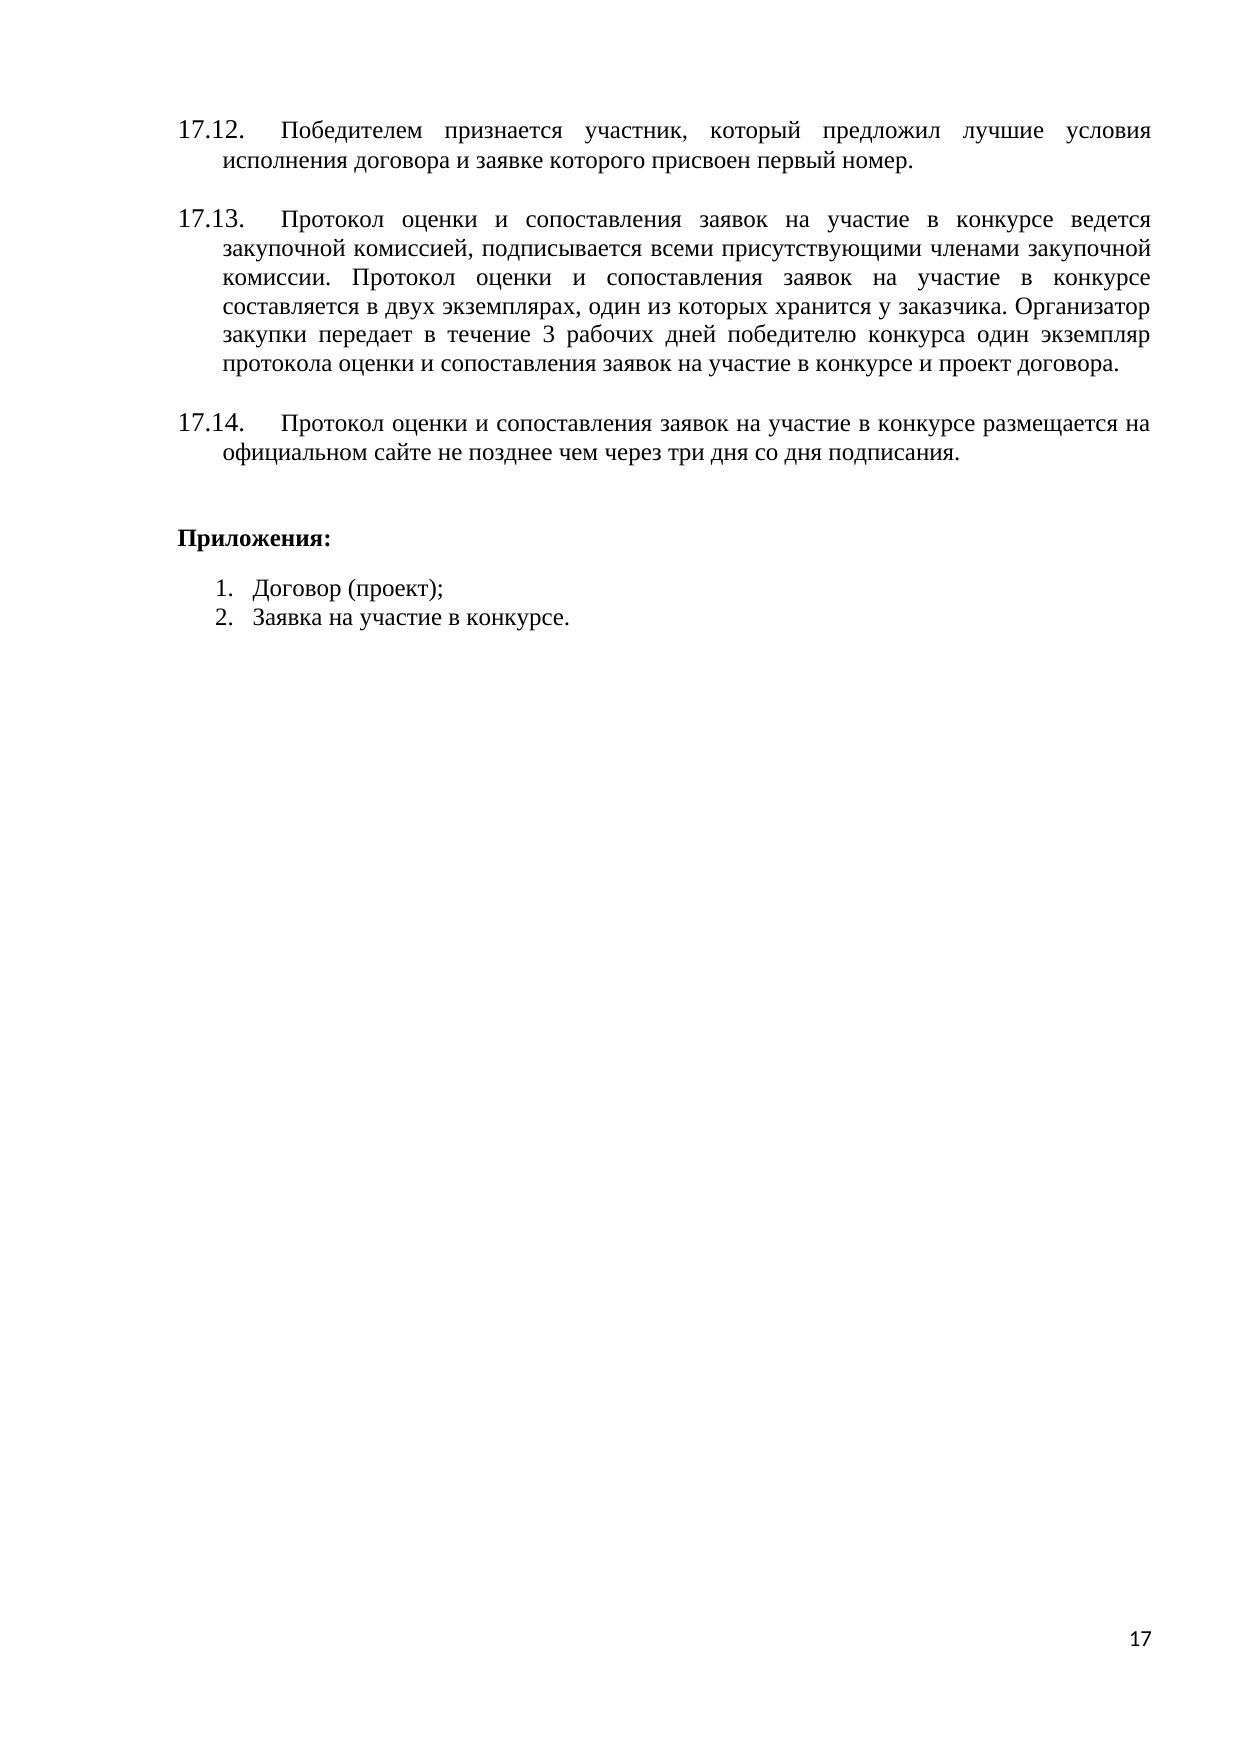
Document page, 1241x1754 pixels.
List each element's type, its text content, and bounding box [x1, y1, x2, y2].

list Заявка на участие в конкурсе. [215, 602, 1152, 630]
list Протокол оценки и сопоставления заявок на участие в конкурсе размещается на официальном сайте не позднее чем через три дня со дня подписания. [177, 406, 1152, 466]
text Приложения: [177, 523, 1152, 552]
list Протокол оценки и сопоставления заявок на участие в конкурсе ведется закупочной комиссией, подписывается всеми присутствующими членами закупочной комиссии. Протокол оценки и сопоставления заявок на участие в конкурсе составляется в двух экземплярах, один из которых хранится у заказчика. Организатор закупки передает в течение 3 рабочих дней победителю конкурса один экземпляр протокола оценки и сопоставления заявок на участие в конкурсе и проект договора. [177, 202, 1152, 377]
list Договор (проект); [215, 573, 1152, 602]
list Победителем признается участник, который предложил лучшие условия исполнения договора и заявке которого присвоен первый номер. [177, 113, 1152, 173]
